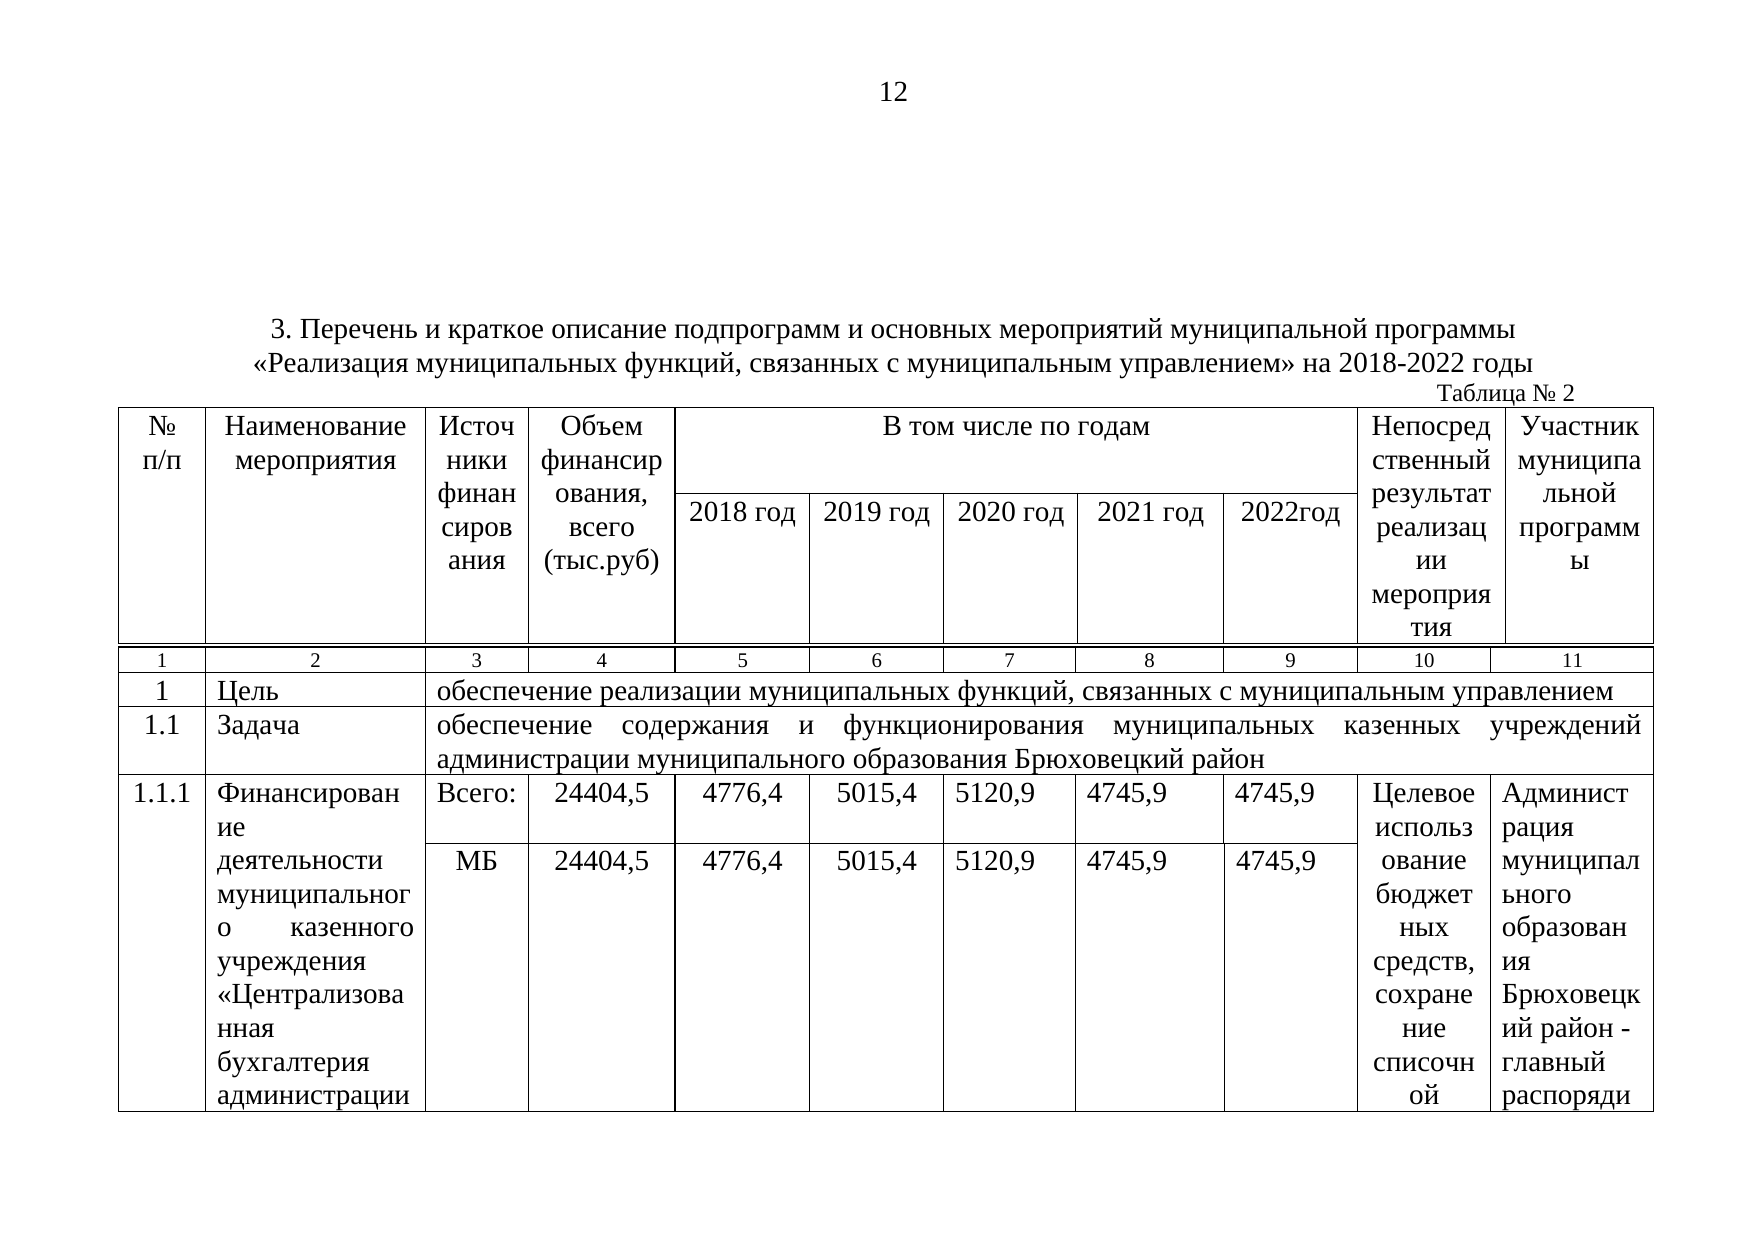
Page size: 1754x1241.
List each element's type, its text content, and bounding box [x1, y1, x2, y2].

table_header Участник муниципальной программы [1506, 408, 1653, 643]
table_cell Администрация муниципального образования Брюховецкий район - главный распорядитель; Муниципальное казенное учреждение «Централизованная бухгалтерия администрации получатель средств [1491, 775, 1653, 1111]
table_cell 2019 год [810, 494, 943, 643]
table_cell 24404,5 [529, 844, 674, 1111]
table_header Наименование мероприятия [206, 408, 425, 643]
table_cell 1.1.1 [119, 775, 205, 1111]
table_cell МБ [426, 844, 528, 1111]
table_header Объем финансирования, всего (тыс.руб) [529, 408, 674, 643]
table_header 4 [529, 648, 674, 672]
table_cell 4776,4 [676, 775, 809, 842]
table_cell 24404,5 [529, 775, 674, 842]
text «Реализация муниципальных функций, связанных с муниципальным управлением» на 2018-2022 годы [118, 345, 1668, 378]
table_cell обеспечение содержания и функционирования муниципальных казенных учреждений администрации муниципального образования Брюховецкий район [426, 707, 1653, 774]
table_cell Задача [206, 707, 425, 774]
table_cell Целевое использование бюджетных средств, сохранение списочной численности работников [1358, 775, 1490, 1111]
table_header Источники финансирования [426, 408, 528, 643]
table_header 6 [810, 648, 943, 672]
table_cell 2022год [1224, 494, 1357, 643]
table_cell 5015,4 [810, 844, 943, 1111]
table_cell Финансирование деятельности муниципального казенного учреждения «Централизованная бухгалтерия администрации муниципального образования Брюховецкий район» [206, 775, 425, 1111]
table_cell Всего: [426, 775, 528, 842]
table_header № п/п [119, 408, 205, 643]
table_header 11 [1491, 648, 1653, 672]
table_cell 2020 год [944, 494, 1077, 643]
table_header В том числе по годам [676, 408, 1357, 493]
table_cell 4745,9 [1076, 844, 1224, 1111]
table_header 9 [1224, 648, 1357, 672]
table_cell 4745,9 [1076, 775, 1223, 842]
table_cell 2018 год [676, 494, 809, 643]
text 3. Перечень и краткое описание подпрограмм и основных мероприятий муниципальной программы [118, 311, 1668, 345]
table_cell 4745,9 [1225, 844, 1357, 1111]
table_header 5 [676, 648, 809, 672]
table_cell Цель [206, 673, 425, 706]
table_cell 1 [119, 673, 205, 706]
table_cell 4745,9 [1224, 775, 1357, 842]
table_header Непосредственный результат реализации мероприятия [1358, 408, 1505, 643]
table_header 1 [119, 648, 205, 672]
text Таблица № 2 [118, 378, 1668, 407]
table_cell 5120,9 [944, 844, 1075, 1111]
table_header 2 [206, 648, 425, 672]
table_header 8 [1076, 648, 1223, 672]
table_header 10 [1358, 648, 1490, 672]
table_cell 4776,4 [676, 844, 809, 1111]
table_cell 2021 год [1078, 494, 1223, 643]
table_header 7 [944, 648, 1075, 672]
table_header 3 [426, 648, 528, 672]
table_cell 5120,9 [944, 775, 1075, 842]
table_cell 1.1 [119, 707, 205, 774]
table_cell 5015,4 [810, 775, 943, 842]
table_cell обеспечение реализации муниципальных функций, связанных с муниципальным управлением [426, 673, 1653, 706]
